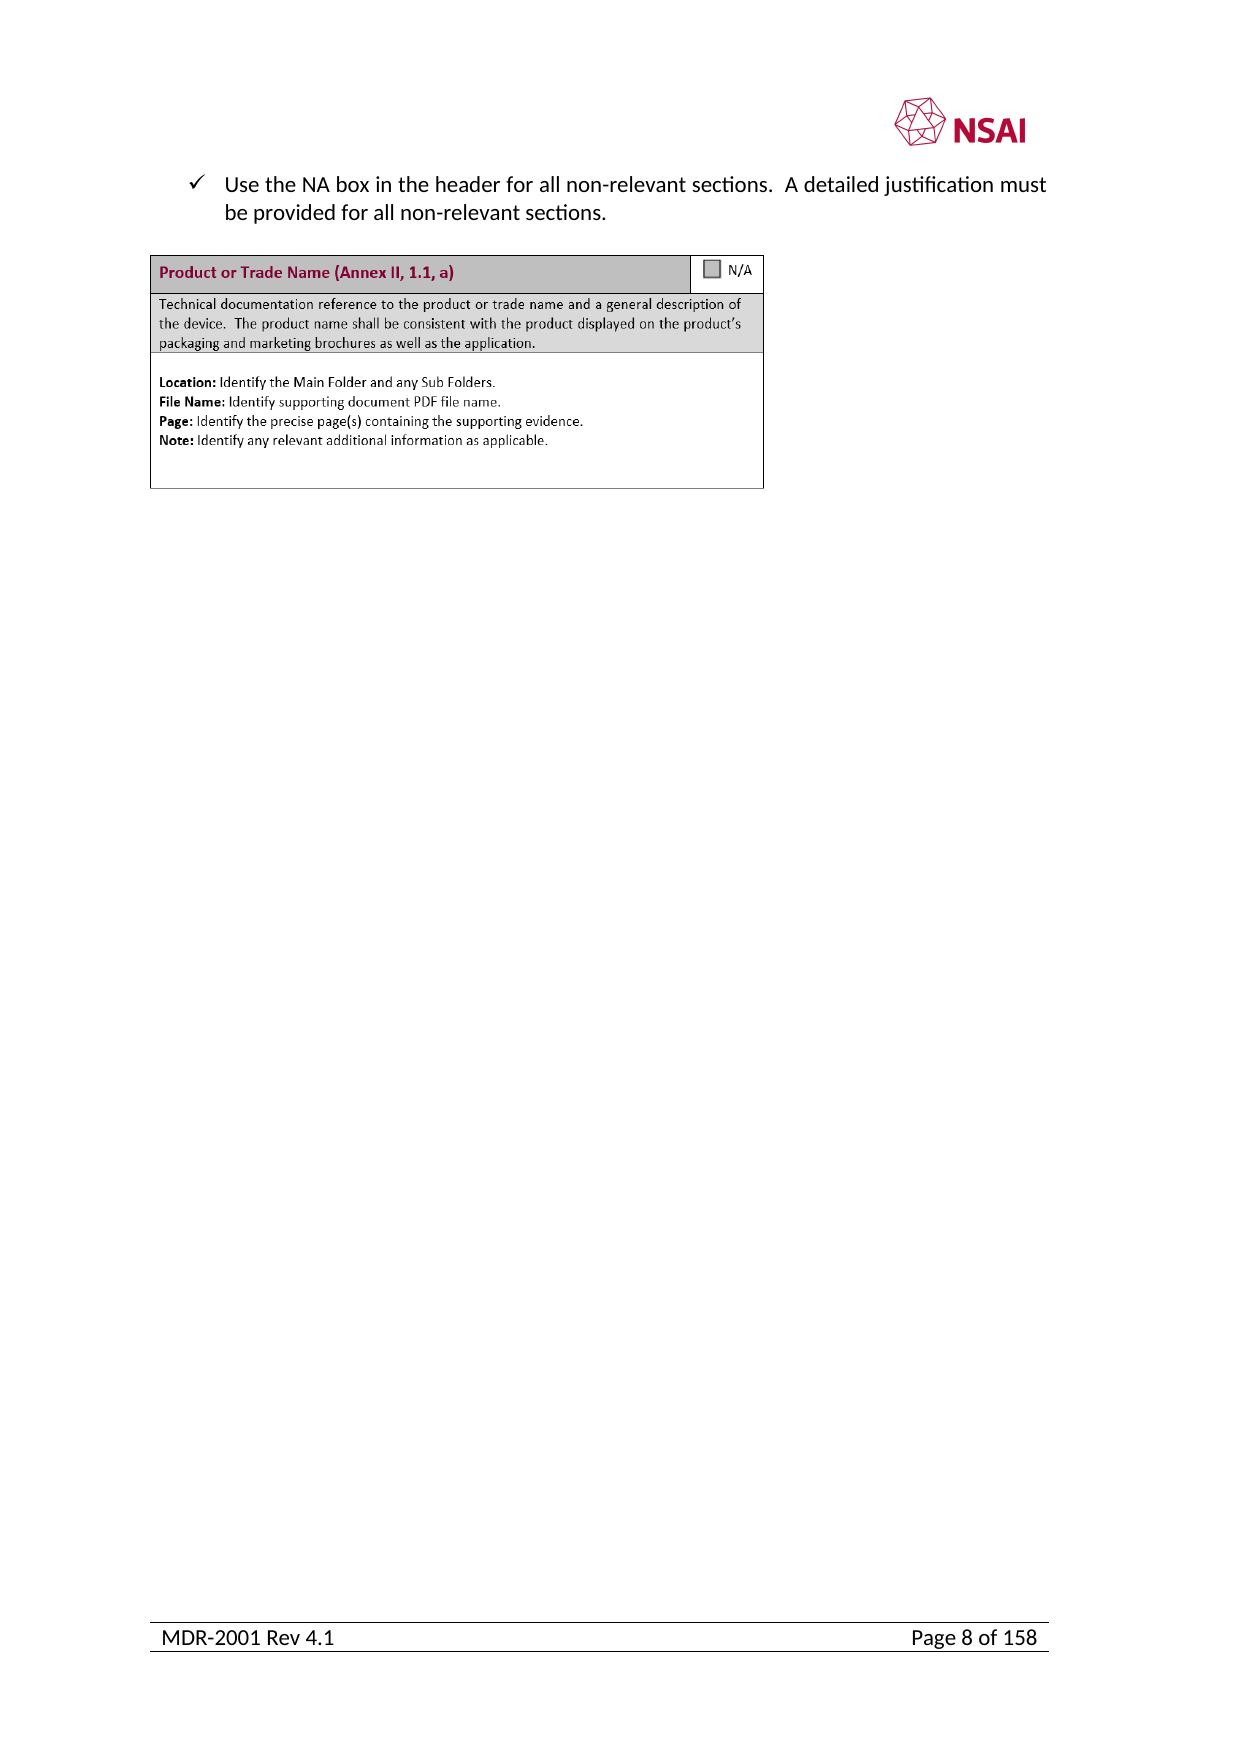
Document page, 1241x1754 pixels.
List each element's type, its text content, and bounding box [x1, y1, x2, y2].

picture [870, 73, 1049, 170]
picture [150, 253, 765, 489]
list Use the NA box in the header for all non-relevant sections. A detailed justification must be provided for all non-relevant sections. [187, 170, 1048, 226]
